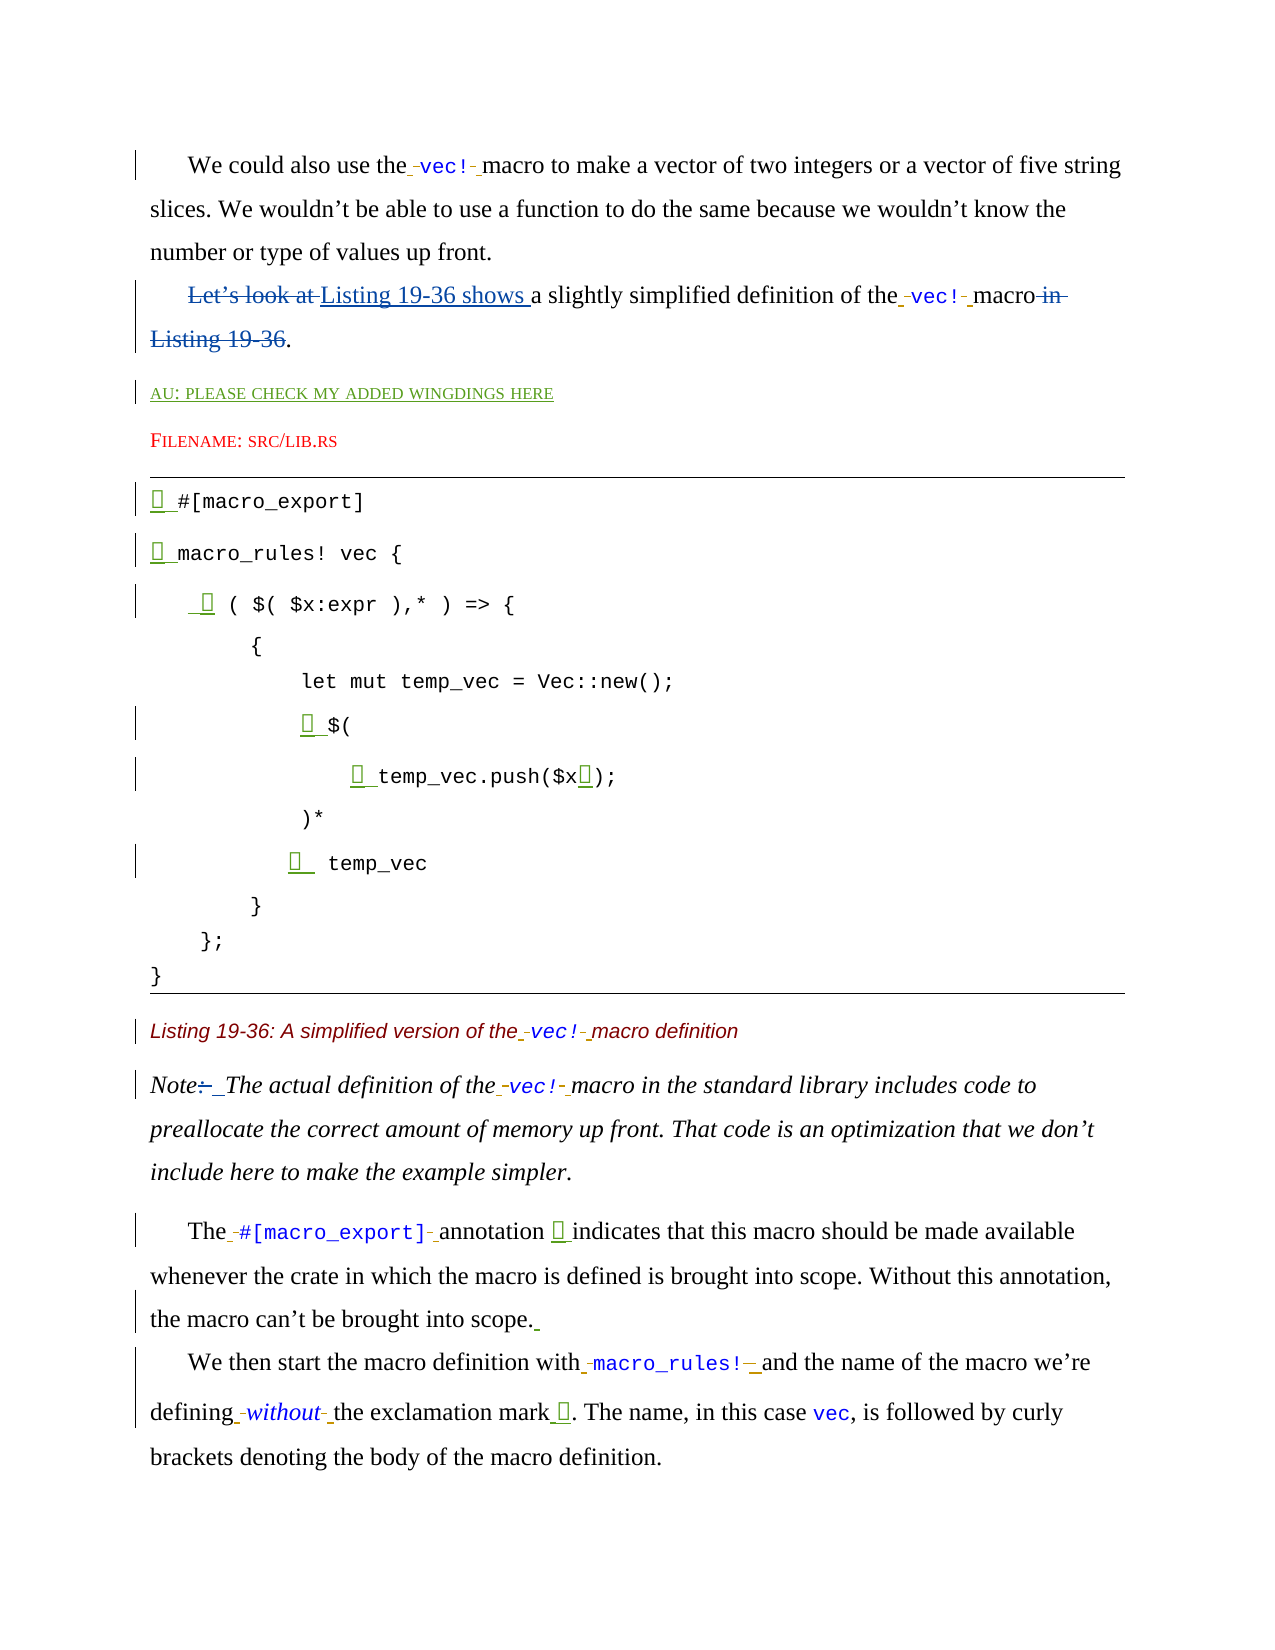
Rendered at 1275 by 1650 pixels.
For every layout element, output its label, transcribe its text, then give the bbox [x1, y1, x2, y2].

text temp_vec [150, 843, 1125, 878]
text The#[macro_export]annotation indicates that this macro should be made available whenever the crate in which the macro is defined is brought into scope. Without this annotation, the macro can’t be brought into scope. [150, 1212, 1125, 1333]
text macro_rules! vec { [150, 533, 1125, 567]
text NoteThe actual definition of thevec!macro in the standard library includes code to preallocate the correct amount of memory up front. That code is an optimization that we don’t include here to make the example simpler. [150, 1070, 1125, 1186]
text let mut temp_vec = Vec::new(); [150, 671, 1125, 694]
text Filename: src/lib.rs [150, 428, 1125, 452]
text We could also use thevec!macro to make a vector of two integers or a vector of five string slices. We wouldn’t be able to use a function to do the same because we wouldn’t know the number or type of values up front. [150, 150, 1125, 266]
text ( $( $x:expr ),* ) => { [150, 584, 1125, 618]
text }; [150, 930, 1125, 954]
text { [150, 635, 1125, 659]
text $( [150, 706, 1125, 740]
text } [150, 965, 1125, 993]
text a slightly simplified definition of thevec!macro. [150, 280, 1125, 353]
text temp_vec.push($x); [150, 757, 1125, 791]
text We then start the macro definition withmacro_rules!and the name of the macro we’re definingwithoutthe exclamation mark. The name, in this case vec, is followed by curly brackets denoting the body of the macro definition. [150, 1347, 1125, 1471]
text } [150, 894, 1125, 918]
text #[macro_export] [150, 478, 1125, 516]
list Listing 19-36: A simplified version of thevec!macro definition [150, 1018, 1125, 1044]
text )* [150, 808, 1125, 832]
